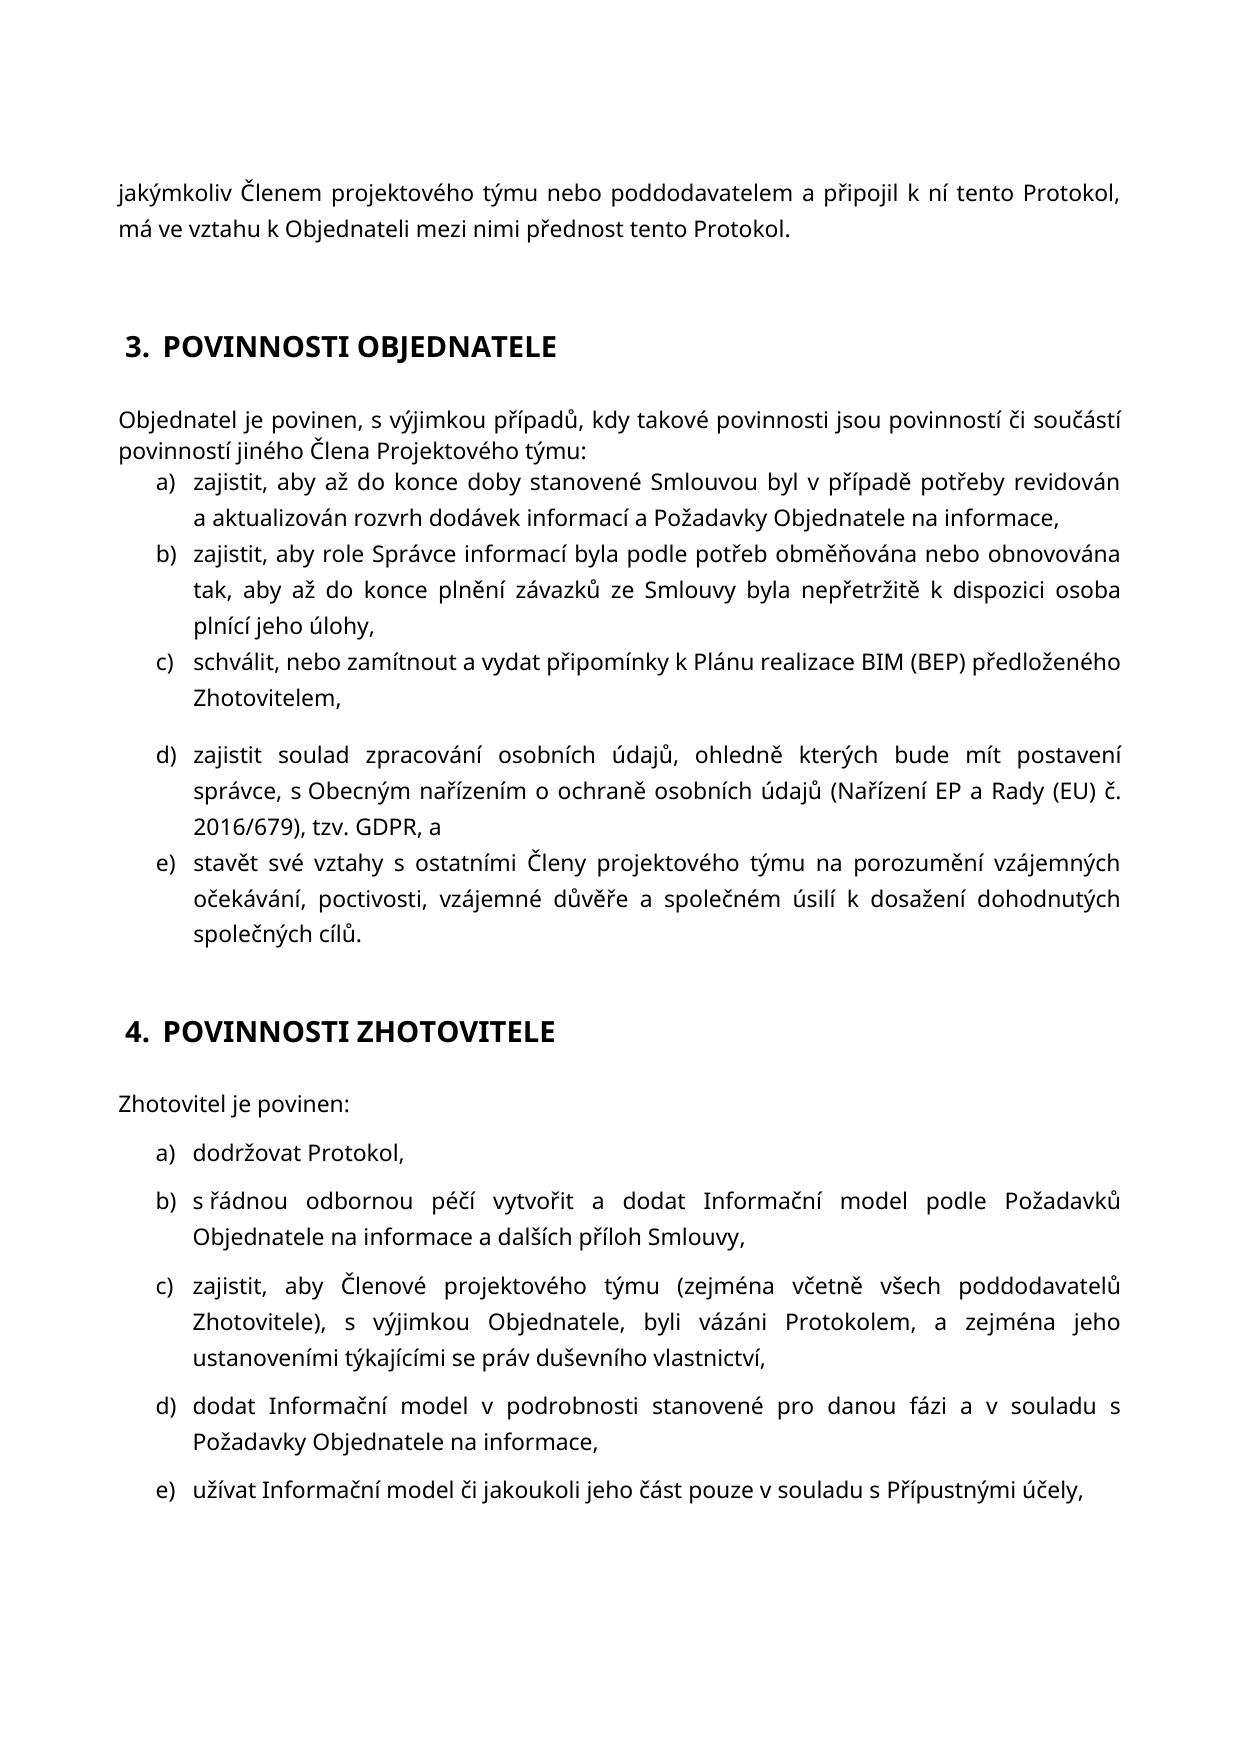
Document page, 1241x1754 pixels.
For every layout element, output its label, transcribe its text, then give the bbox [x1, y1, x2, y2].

list užívat Informační model či jakoukoli jeho část pouze v souladu s Přípustnými účely, [155, 1474, 1122, 1506]
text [118, 177, 1122, 244]
list zajistit, aby Členové projektového týmu (zejména včetně všech poddodavatelů Zhotovitele), s výjimkou Objednatele, byli vázáni Protokolem, a zejména jeho ustanoveními týkajícími se práv duševního vlastnictví, [155, 1269, 1122, 1373]
text Zhotovitel je povinen: [118, 1088, 1122, 1119]
list dodržovat Protokol, [155, 1137, 1122, 1168]
list schválit, nebo zamítnout a vydat připomínky k Plánu realizace BIM (BEP) předloženého Zhotovitelem, [156, 646, 1122, 713]
text Objednatel je povinen, s výjimkou případů, kdy takové povinnosti jsou povinností či součástí povinností jiného Člena Projektového týmu: [118, 404, 1122, 466]
subtitle POVINNOSTI OBJEDNATELE [125, 327, 1122, 366]
list stavět své vztahy s ostatními Členy projektového týmu na porozumění vzájemných očekávání, poctivosti, vzájemné důvěře a společném úsilí k dosažení dohodnutých společných cílů. [156, 847, 1122, 950]
list zajistit, aby až do konce doby stanovené Smlouvou byl v případě potřeby revidován a aktualizován rozvrh dodávek informací a Požadavky Objednatele na informace, [156, 466, 1122, 533]
list s řádnou odbornou péčí vytvořit a dodat Informační model podle Požadavků Objednatele na informace a dalších příloh Smlouvy, [155, 1185, 1122, 1252]
list zajistit, aby role Správce informací byla podle potřeb obměňována nebo obnovována tak, aby až do konce plnění závazků ze Smlouvy byla nepřetržitě k dispozici osoba plnící jeho úlohy, [156, 538, 1122, 641]
subtitle POVINNOSTI ZHOTOVITELE [125, 1011, 1122, 1051]
list zajistit soulad zpracování osobních údajů, ohledně kterých bude mít postavení správce, s Obecným nařízením o ochraně osobních údajů (Nařízení EP a Rady (EU) č. 2016/679), tzv. GDPR, a [156, 739, 1122, 842]
list dodat Informační model v podrobnosti stanovené pro danou fázi a v souladu s Požadavky Objednatele na informace, [155, 1390, 1122, 1457]
